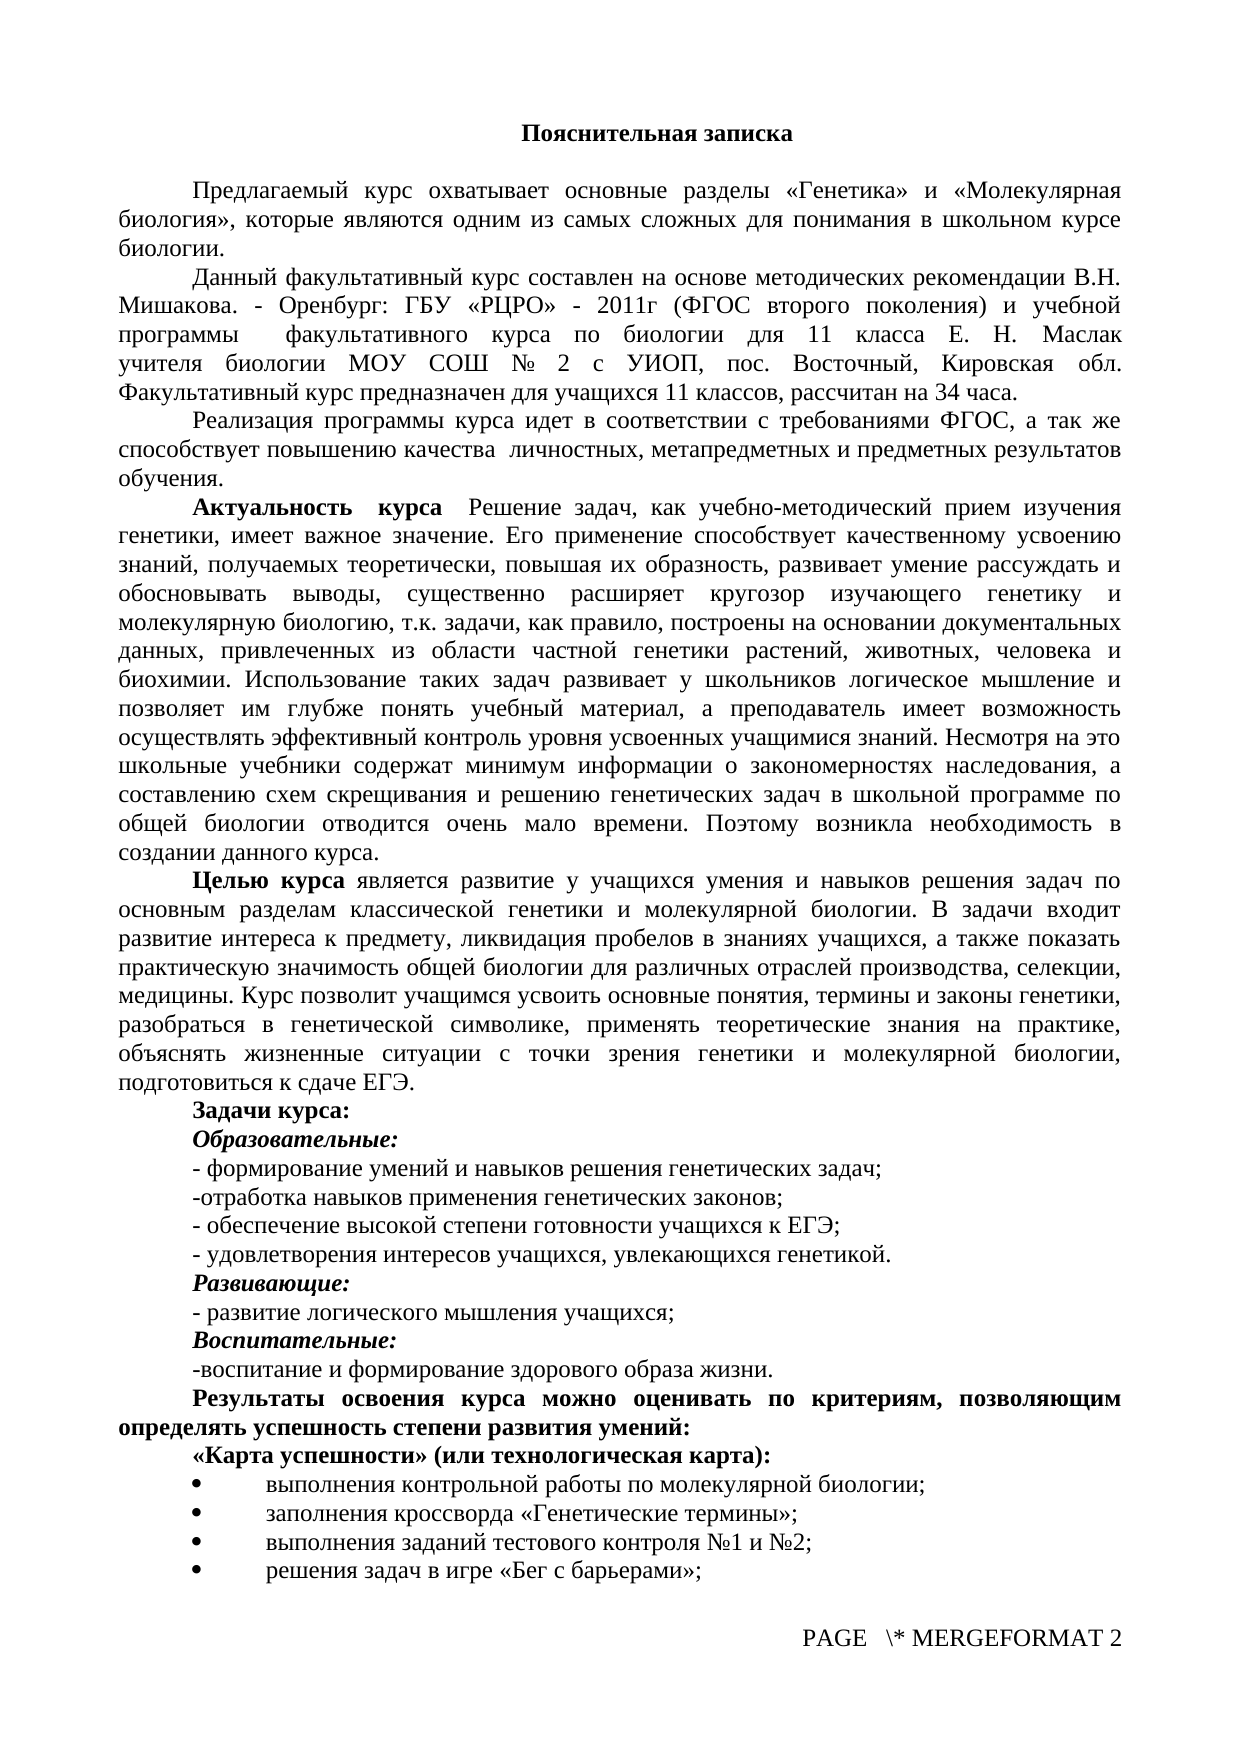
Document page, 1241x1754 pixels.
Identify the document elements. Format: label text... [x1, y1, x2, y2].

text Образовательные: [118, 1124, 1122, 1153]
text Данный факультативный курс составлен на основе методических рекомендации В.Н. Мишакова. - Оренбург: ГБУ «РЦРО» - 2011г (ФГОС второго поколения) и учебной программы факультативного курса по биологии для 11 класса Е. Н. Маслак учителя биологии МОУ СОШ № 2 с УИОП, пос. Восточный, Кировская обл. Факультативный курс предназначен для учащихся 11 классов, рассчитан на 34 часа. [118, 262, 1122, 406]
text Целью курса является развитие у учащихся умения и навыков решения задач по основным разделам классической генетики и молекулярной биологии. В задачи входит развитие интереса к предмету, ликвидация пробелов в знаниях учащихся, а также показать практическую значимость общей биологии для различных отраслей производства, селекции, медицины. Курс позволит учащимся усвоить основные понятия, термины и законы генетики, разобраться в генетической символике, применять теоретические знания на практике, объяснять жизненные ситуации с точки зрения генетики и молекулярной биологии, подготовиться к сдаче ЕГЭ. [118, 866, 1122, 1096]
text Развивающие: [118, 1268, 1122, 1297]
text «Карта успешности» (или технологическая карта): [118, 1441, 1122, 1469]
text Задачи курса: [118, 1096, 1122, 1124]
text Реализация программы курса идет в соответствии с требованиями ФГОС, а так же способствует повышению качества личностных, метапредметных и предметных результатов обучения. [118, 406, 1122, 492]
list решения задач в игре «Бег с барьерами»; [118, 1556, 1122, 1584]
list выполнения контрольной работы по молекулярной биологии; [118, 1469, 1122, 1498]
text Актуальность курса Решение задач, как учебно-методический прием изучения генетики, имеет важное значение. Его применение способствует качественному усвоению знаний, получаемых теоретически, повышая их образность, развивает умение рассуждать и обосновывать выводы, существенно расширяет кругозор изучающего генетику и молекулярную биологию, т.к. задачи, как правило, построены на основании документальных данных, привлеченных из области частной генетики растений, животных, человека и биохимии. Использование таких задач развивает у школьников логическое мышление и позволяет им глубже понять учебный материал, а преподаватель имеет возможность осуществлять эффективный контроль уровня усвоенных учащимися знаний. Несмотря на это школьные учебники содержат минимум информации о закономерностях наследования, а составлению схем скрещивания и решению генетических задач в школьной программе по общей биологии отводится очень мало времени. Поэтому возникла необходимость в создании данного курса. [118, 492, 1122, 866]
text Пояснительная записка [118, 118, 1122, 147]
list заполнения кроссворда «Генетические термины»; [118, 1498, 1122, 1527]
text -отработка навыков применения генетических законов; [118, 1182, 1122, 1211]
text - развитие логического мышления учащихся; [118, 1297, 1122, 1326]
list выполнения заданий тестового контроля №1 и №2; [118, 1527, 1122, 1556]
text Воспитательные: [118, 1326, 1122, 1354]
text Результаты освоения курса можно оценивать по критериям, позволяющим определять успешность степени развития умений: [118, 1383, 1122, 1441]
text - обеспечение высокой степени готовности учащихся к ЕГЭ; [118, 1211, 1122, 1239]
text - формирование умений и навыков решения генетических задач; [118, 1153, 1122, 1182]
text -воспитание и формирование здорового образа жизни. [118, 1354, 1122, 1383]
text - удовлетворения интересов учащихся, увлекающихся генетикой. [118, 1239, 1122, 1268]
text Предлагаемый курс охватывает основные разделы «Генетика» и «Молекулярная биология», которые являются одним из самых сложных для понимания в школьном курсе биологии. [118, 176, 1122, 262]
